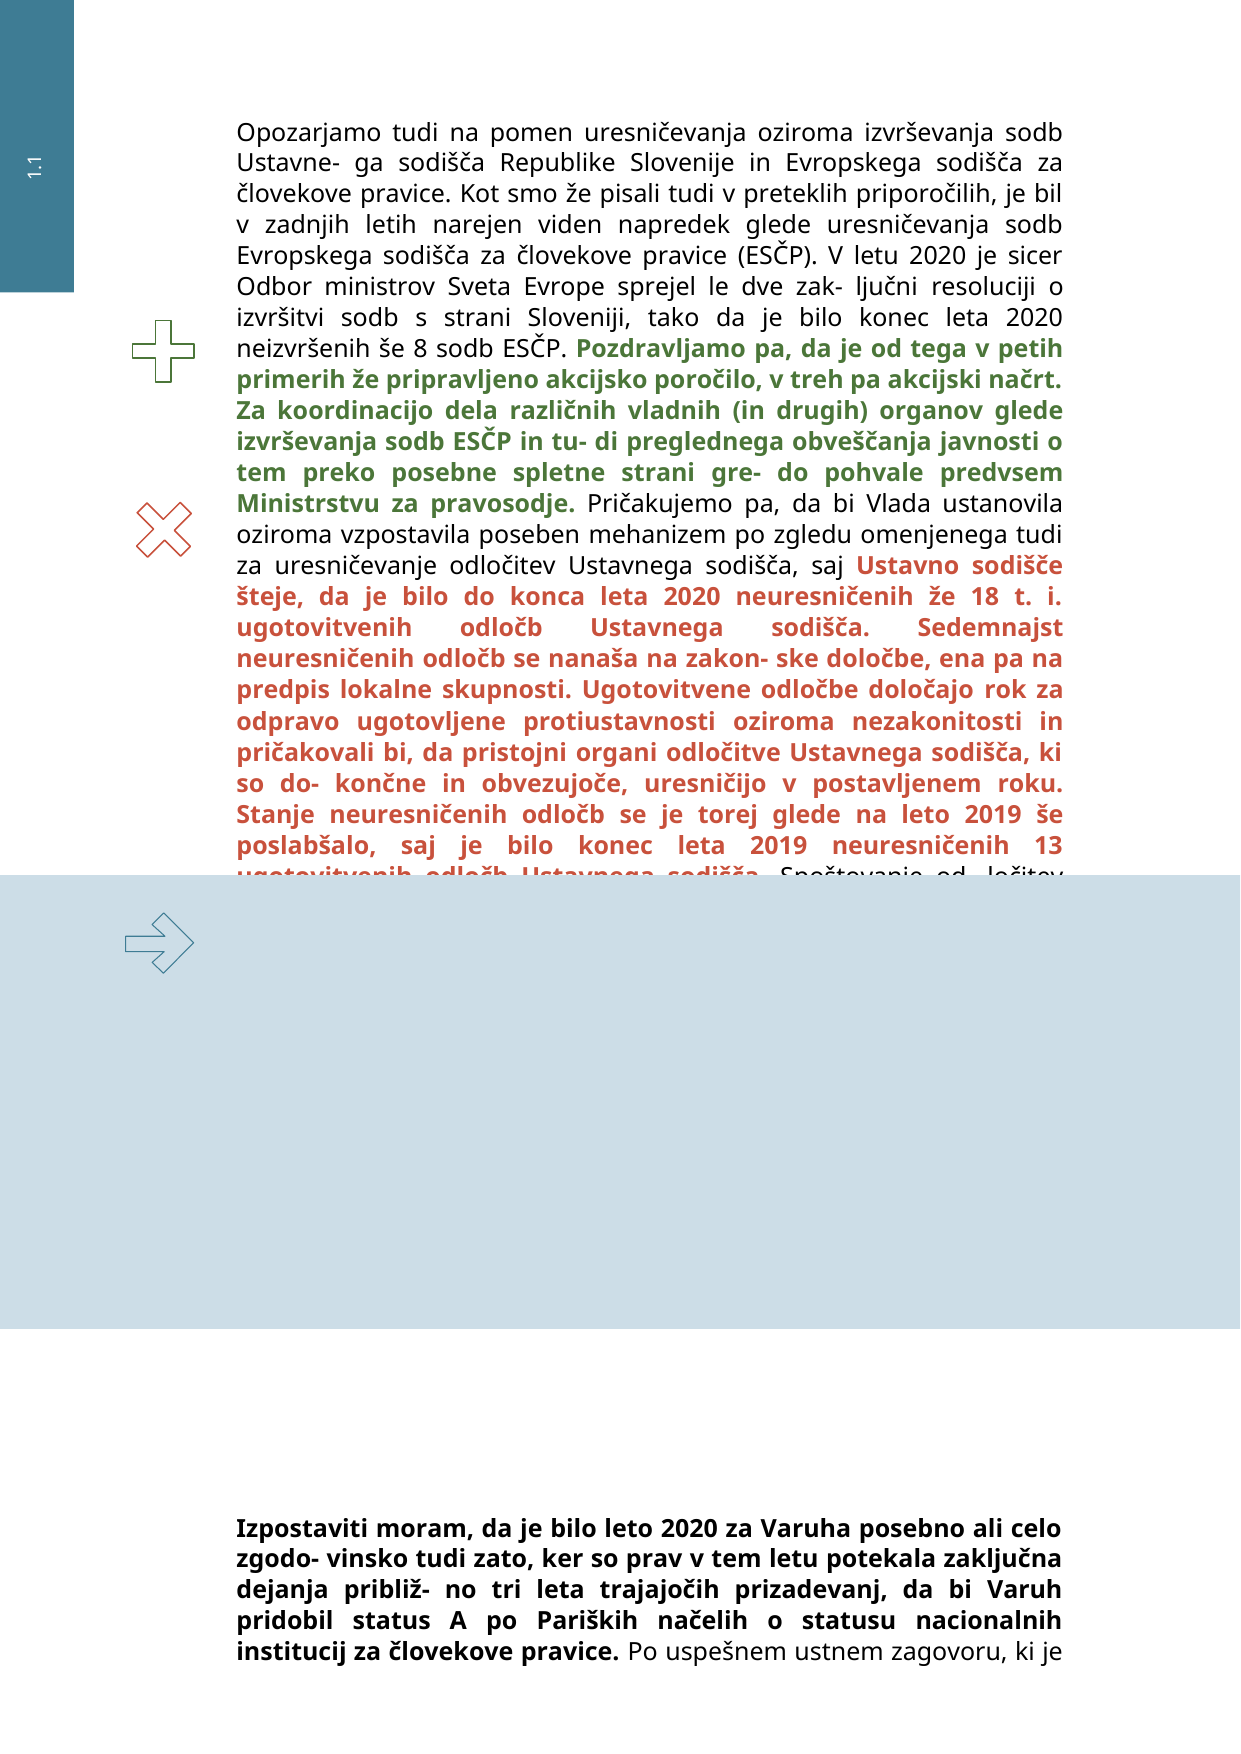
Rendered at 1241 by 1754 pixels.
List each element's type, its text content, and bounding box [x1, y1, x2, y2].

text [236, 1513, 1063, 1668]
text Opozarjamo tudi na pomen uresničevanja oziroma izvrševanja sodb Ustavne- ga sodišča Republike Slovenije in Evropskega sodišča za človekove pravice. Kot smo že pisali tudi v preteklih priporočilih, je bil v zadnjih letih narejen viden napredek glede uresničevanja sodb Evropskega sodišča za človekove pravice (ESČP). V letu 2020 je sicer Odbor ministrov Sveta Evrope sprejel le dve zak- ljučni resoluciji o izvršitvi sodb s strani Sloveniji, tako da je bilo konec leta 2020 neizvršenih še 8 sodb ESČP. Pozdravljamo pa, da je od tega v petih primerih že pripravljeno akcijsko poročilo, v treh pa akcijski načrt. Za koordinacijo dela različnih vladnih (in drugih) organov glede izvrševanja sodb ESČP in tu- di preglednega obveščanja javnosti o tem preko posebne spletne strani gre- do pohvale predvsem Ministrstvu za pravosodje. Pričakujemo pa, da bi Vlada ustanovila oziroma vzpostavila poseben mehanizem po zgledu omenjenega tudi za uresničevanje odločitev Ustavnega sodišča, saj Ustavno sodišče šteje, da je bilo do konca leta 2020 neuresničenih že 18 t. i. ugotovitvenih odločb Ustavnega sodišča. Sedemnajst neuresničenih odločb se nanaša na zakon- ske določbe, ena pa na predpis lokalne skupnosti. Ugotovitvene odločbe določajo rok za odpravo ugotovljene protiustavnosti oziroma nezakonitosti in pričakovali bi, da pristojni organi odločitve Ustavnega sodišča, ki so do- končne in obvezujoče, uresničijo v postavljenem roku. Stanje neuresničenih odločb se je torej glede na leto 2019 še poslabšalo, saj je bilo konec leta 2019 neuresničenih 13 ugotovitvenih odločb Ustavnega sodišča. Spoštovanje od- ločitev Ustavnega sodišča je tudi pomemben pokazatelj stanja pravne države, zato letos v zvezi s tem dajemo naslednje konkretnejše priporočilo: [236, 116, 1063, 875]
